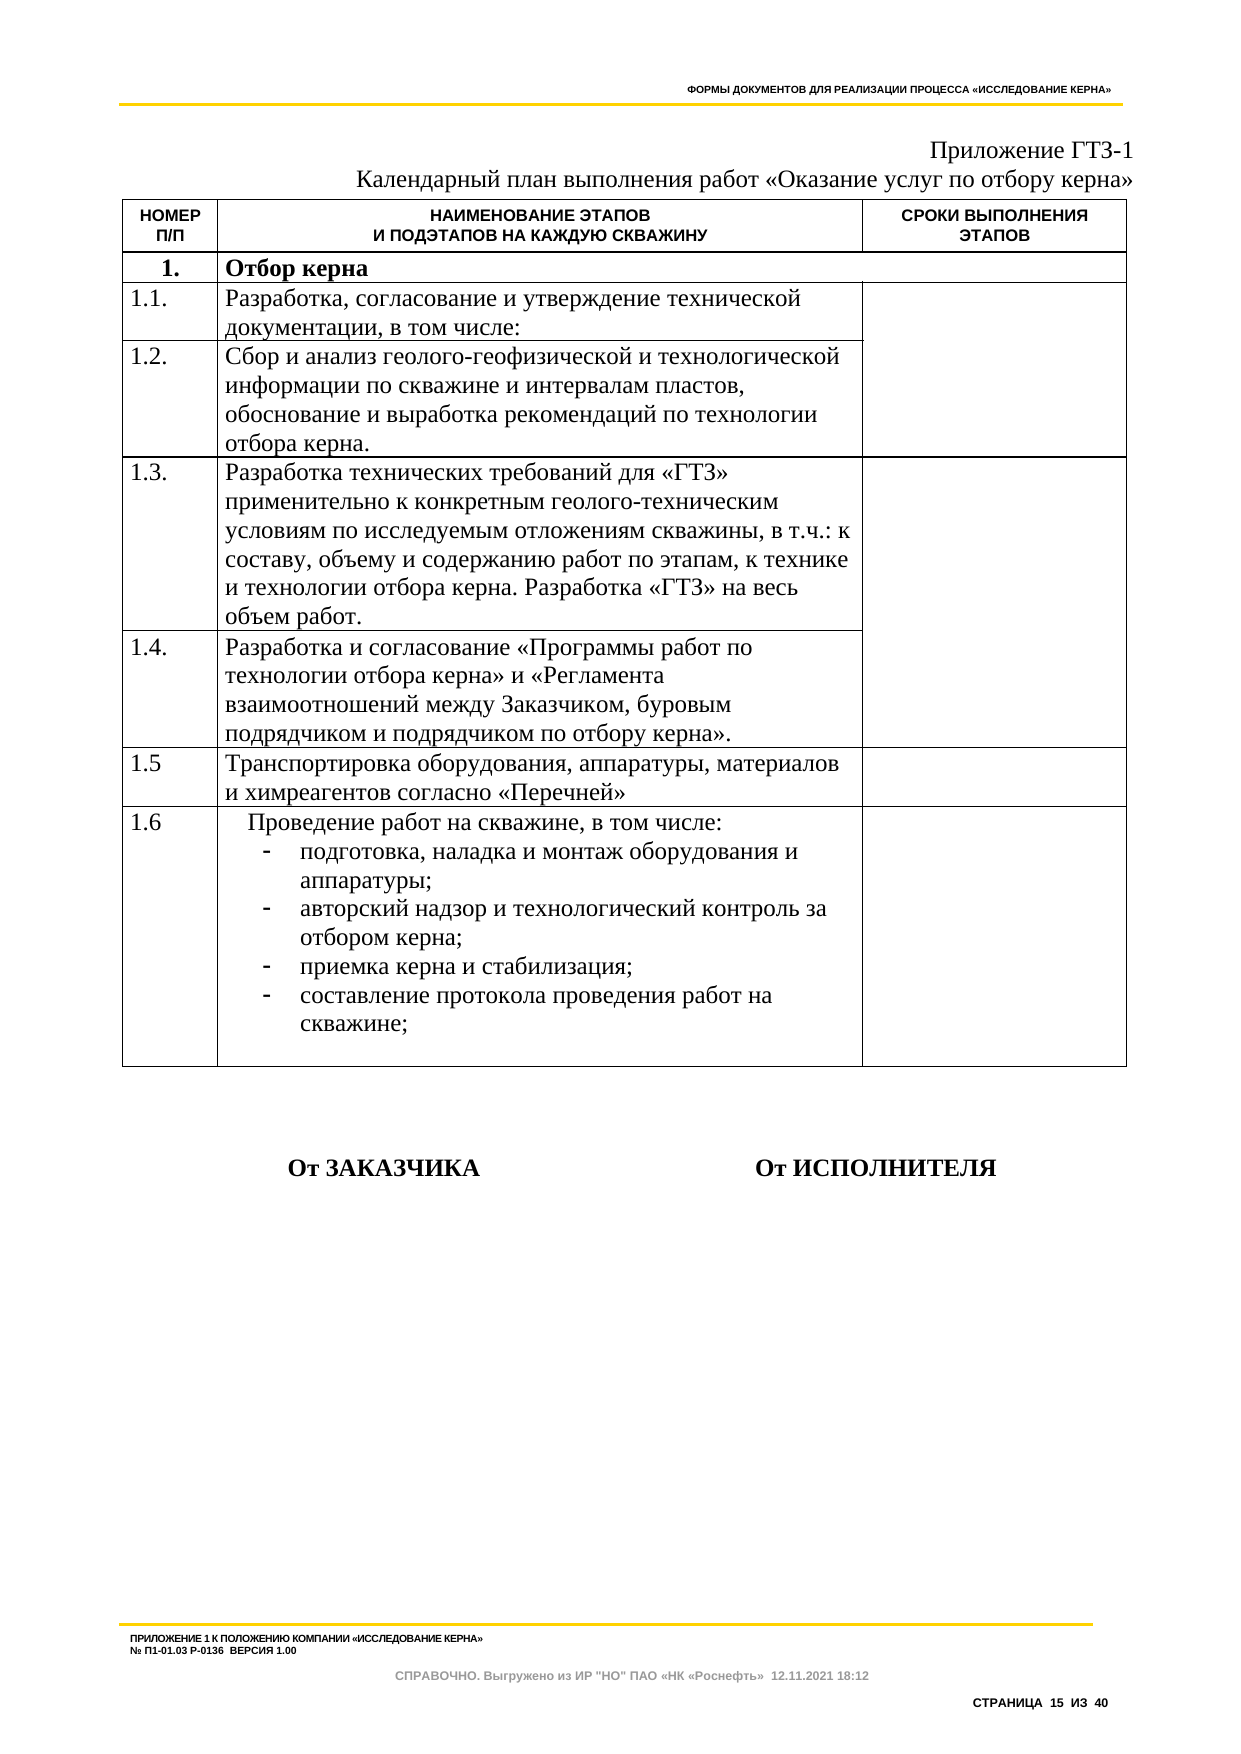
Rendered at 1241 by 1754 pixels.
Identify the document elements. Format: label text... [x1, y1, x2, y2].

table_cell 1.1. [123, 283, 217, 340]
table_cell Отбор керна [218, 253, 1126, 281]
table_cell Транспортировка оборудования, аппаратуры, материалов и химреагентов согласно «Перечней» [218, 748, 862, 806]
table_cell 1.4. [123, 631, 217, 747]
table_cell Разработка, согласование и утверждение технической документации, в том числе: [218, 283, 862, 340]
table_header От ЗАКАЗЧИКА [130, 1153, 637, 1185]
table_cell [863, 807, 1126, 1066]
table_cell 1. [123, 253, 217, 281]
table_cell Разработка технических требований для «ГТЗ» применительно к конкретным геолого-техническим условиям по исследуемым отложениям скважины, в т.ч.: к составу, объему и содержанию работ по этапам, к технике и технологии отбора керна. Разработка «ГТЗ» на весь объем работ. [218, 458, 862, 630]
table_cell 1.3. [123, 458, 217, 630]
table_header СРОКИ ВЫПОЛНЕНИЯ ЭТАПОВ [863, 200, 1126, 251]
table_cell 1.5 [123, 748, 217, 806]
table_cell [863, 458, 1126, 747]
table_header НАИМЕНОВАНИЕ ЭТАПОВ И ПОДЭТАПОВ НА КАЖДУЮ СКВАЖИНУ [218, 200, 862, 251]
table_cell Сбор и анализ геолого-геофизической и технологической информации по скважине и интервалам пластов, обоснование и выработка рекомендаций по технологии отбора керна. [218, 341, 862, 456]
table_cell Разработка и согласование «Программы работ по технологии отбора керна» и «Регламента взаимоотношений между Заказчиком, буровым подрядчиком и подрядчиком по отбору керна». [218, 631, 862, 747]
table_header От ИСПОЛНИТЕЛЯ [637, 1153, 1114, 1185]
text Приложение ГТЗ-1 Календарный план выполнения работ «Оказание услуг по отбору керна» [130, 135, 1134, 192]
table_cell 1.2. [123, 341, 217, 456]
table_cell Проведение работ на скважине, в том числе: подготовка, наладка и монтаж оборудования и аппаратуры; авторский надзор и технологический контроль за отбором керна; приемка керна и стабилизация; составление протокола проведения работ на скважине; [218, 807, 862, 1066]
table_header НОМЕР П/П [123, 200, 217, 251]
table_cell [863, 283, 1126, 456]
table_cell [863, 748, 1126, 806]
table_cell 1.6 [123, 807, 217, 1066]
